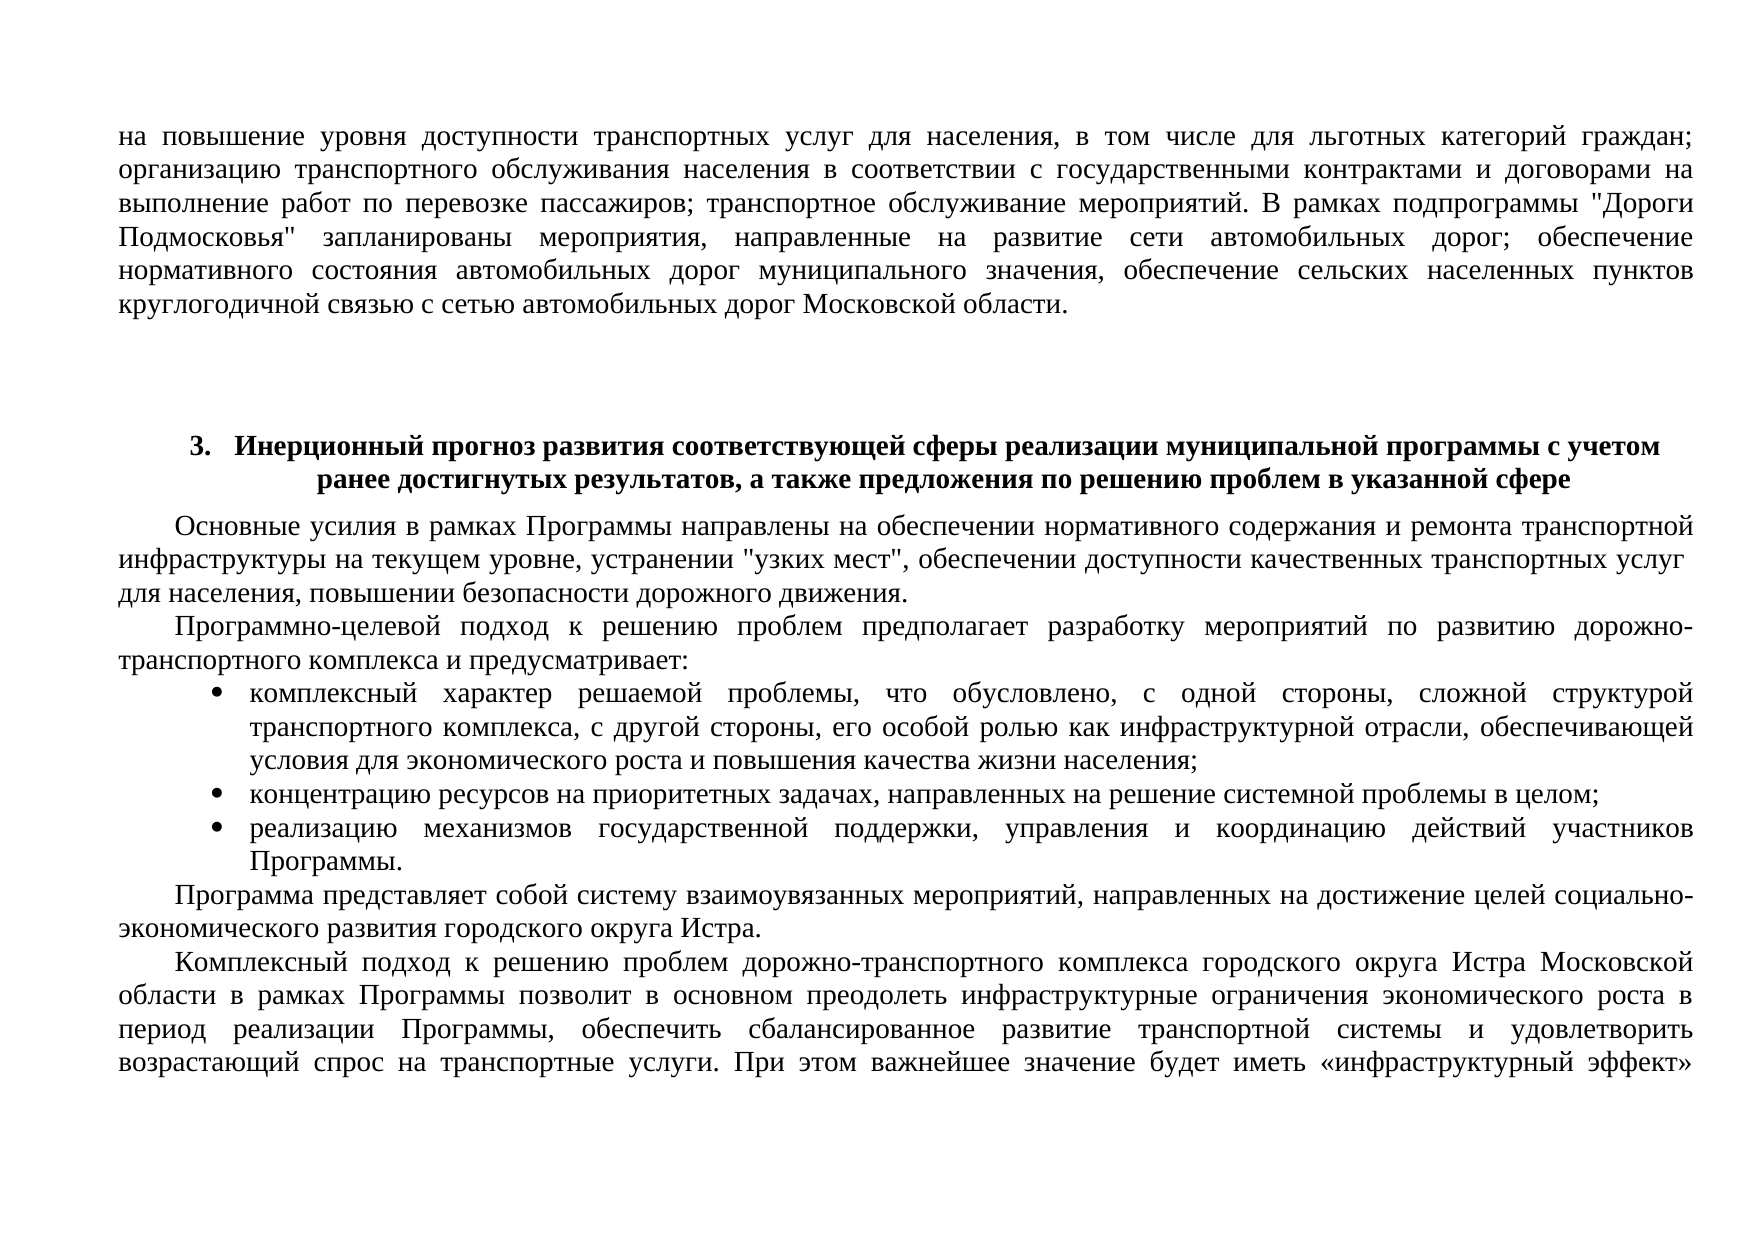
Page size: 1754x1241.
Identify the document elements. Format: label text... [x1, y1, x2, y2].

text Программно-целевой подход к решению проблем предполагает разработку мероприятий по развитию дорожно-транспортного комплекса и предусматривает: [118, 608, 1695, 675]
text Программа представляет собой систему взаимоувязанных мероприятий, направленных на достижение целей социально-экономического развития городского округа Истра. [118, 877, 1695, 944]
list концентрацию ресурсов на приоритетных задачах, направленных на решение системной проблемы в целом; [212, 776, 1695, 810]
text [118, 944, 1695, 1078]
list реализацию механизмов государственной поддержки, управления и координацию действий участников Программы. [212, 810, 1695, 877]
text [118, 118, 1695, 319]
list Инерционный прогноз развития соответствующей сферы реализации муниципальной программы с учетом ранее достигнутых результатов, а также предложения по решению проблем в указанной сфере [156, 428, 1695, 495]
text Основные усилия в рамках Программы направлены на обеспечении нормативного содержания и ремонта транспортной инфраструктуры на текущем уровне, устранении "узких мест", обеспечении доступности качественных транспортных услуг для населения, повышении безопасности дорожного движения. [118, 508, 1695, 608]
list комплексный характер решаемой проблемы, что обусловлено, с одной стороны, сложной структурой транспортного комплекса, с другой стороны, его особой ролью как инфраструктурной отрасли, обеспечивающей условия для экономического роста и повышения качества жизни населения; [212, 675, 1695, 776]
